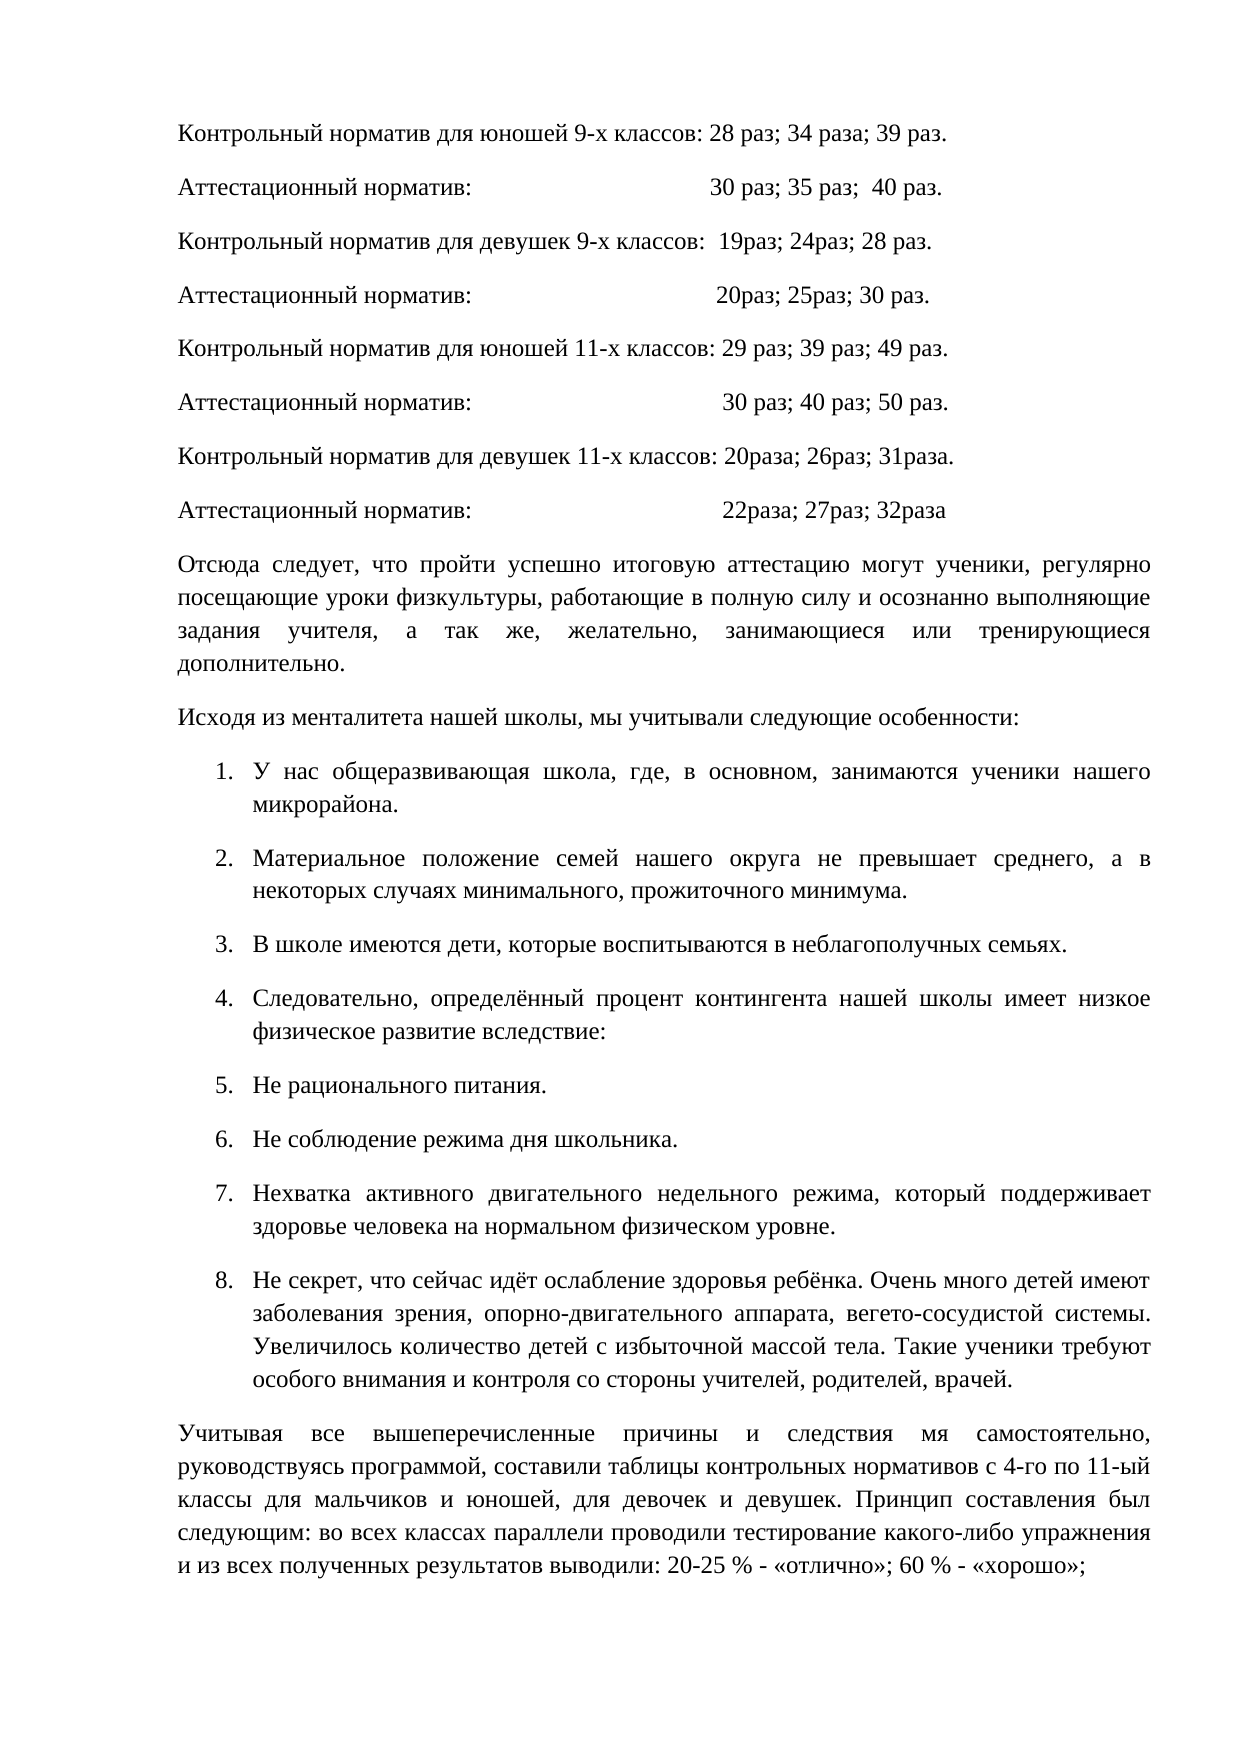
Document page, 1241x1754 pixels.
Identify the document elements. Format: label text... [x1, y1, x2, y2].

list Нехватка активного двигательного недельного режима, который поддерживает здоровье человека на нормальном физическом уровне. [215, 1178, 1152, 1240]
text Аттестационный норматив: 30 раз; 35 раз; 40 раз. [177, 172, 1152, 201]
list Следовательно, определённый процент контингента нашей школы имеет низкое физическое развитие вследствие: [215, 983, 1152, 1045]
text Контрольный норматив для юношей 9-х классов: 28 раз; 34 раза; 39 раз. [177, 118, 1152, 147]
text Исходя из менталитета нашей школы, мы учитывали следующие особенности: [177, 702, 1152, 731]
list В школе имеются дети, которые воспитываются в неблагополучных семьях. [215, 929, 1152, 958]
text Аттестационный норматив: 20раз; 25раз; 30 раз. [177, 280, 1152, 308]
text Учитывая все вышеперечисленные причины и следствия мя самостоятельно, руководствуясь программой, составили таблицы контрольных нормативов с 4-го по 11-ый классы для мальчиков и юношей, для девочек и девушек. Принцип составления был следующим: во всех классах параллели проводили тестирование какого-либо упражнения и из всех полученных результатов выводили: 20-25 % - «отлично»; 60 % - «хорошо»; [177, 1418, 1152, 1578]
text Контрольный норматив для юношей 11-х классов: 29 раз; 39 раз; 49 раз. [177, 333, 1152, 362]
text Аттестационный норматив: 30 раз; 40 раз; 50 раз. [177, 387, 1152, 416]
text Аттестационный норматив: 22раза; 27раз; 32раза [177, 495, 1152, 524]
list Не секрет, что сейчас идёт ослабление здоровья ребёнка. Очень много детей имеют заболевания зрения, опорно-двигательного аппарата, вегето-сосудистой системы. Увеличилось количество детей с избыточной массой тела. Такие ученики требуют особого внимания и контроля со стороны учителей, родителей, врачей. [215, 1265, 1152, 1393]
text Контрольный норматив для девушек 11-х классов: 20раза; 26раз; 31раза. [177, 441, 1152, 470]
list Не рационального питания. [215, 1070, 1152, 1099]
list Материальное положение семей нашего округа не превышает среднего, а в некоторых случаях минимального, прожиточного минимума. [215, 843, 1152, 904]
text Контрольный норматив для девушек 9-х классов: 19раз; 24раз; 28 раз. [177, 226, 1152, 254]
list У нас общеразвивающая школа, где, в основном, занимаются ученики нашего микрорайона. [215, 756, 1152, 817]
list Не соблюдение режима дня школьника. [215, 1124, 1152, 1153]
text Отсюда следует, что пройти успешно итоговую аттестацию могут ученики, регулярно посещающие уроки физкультуры, работающие в полную силу и осознанно выполняющие задания учителя, а так же, желательно, занимающиеся или тренирующиеся дополнительно. [177, 549, 1152, 677]
